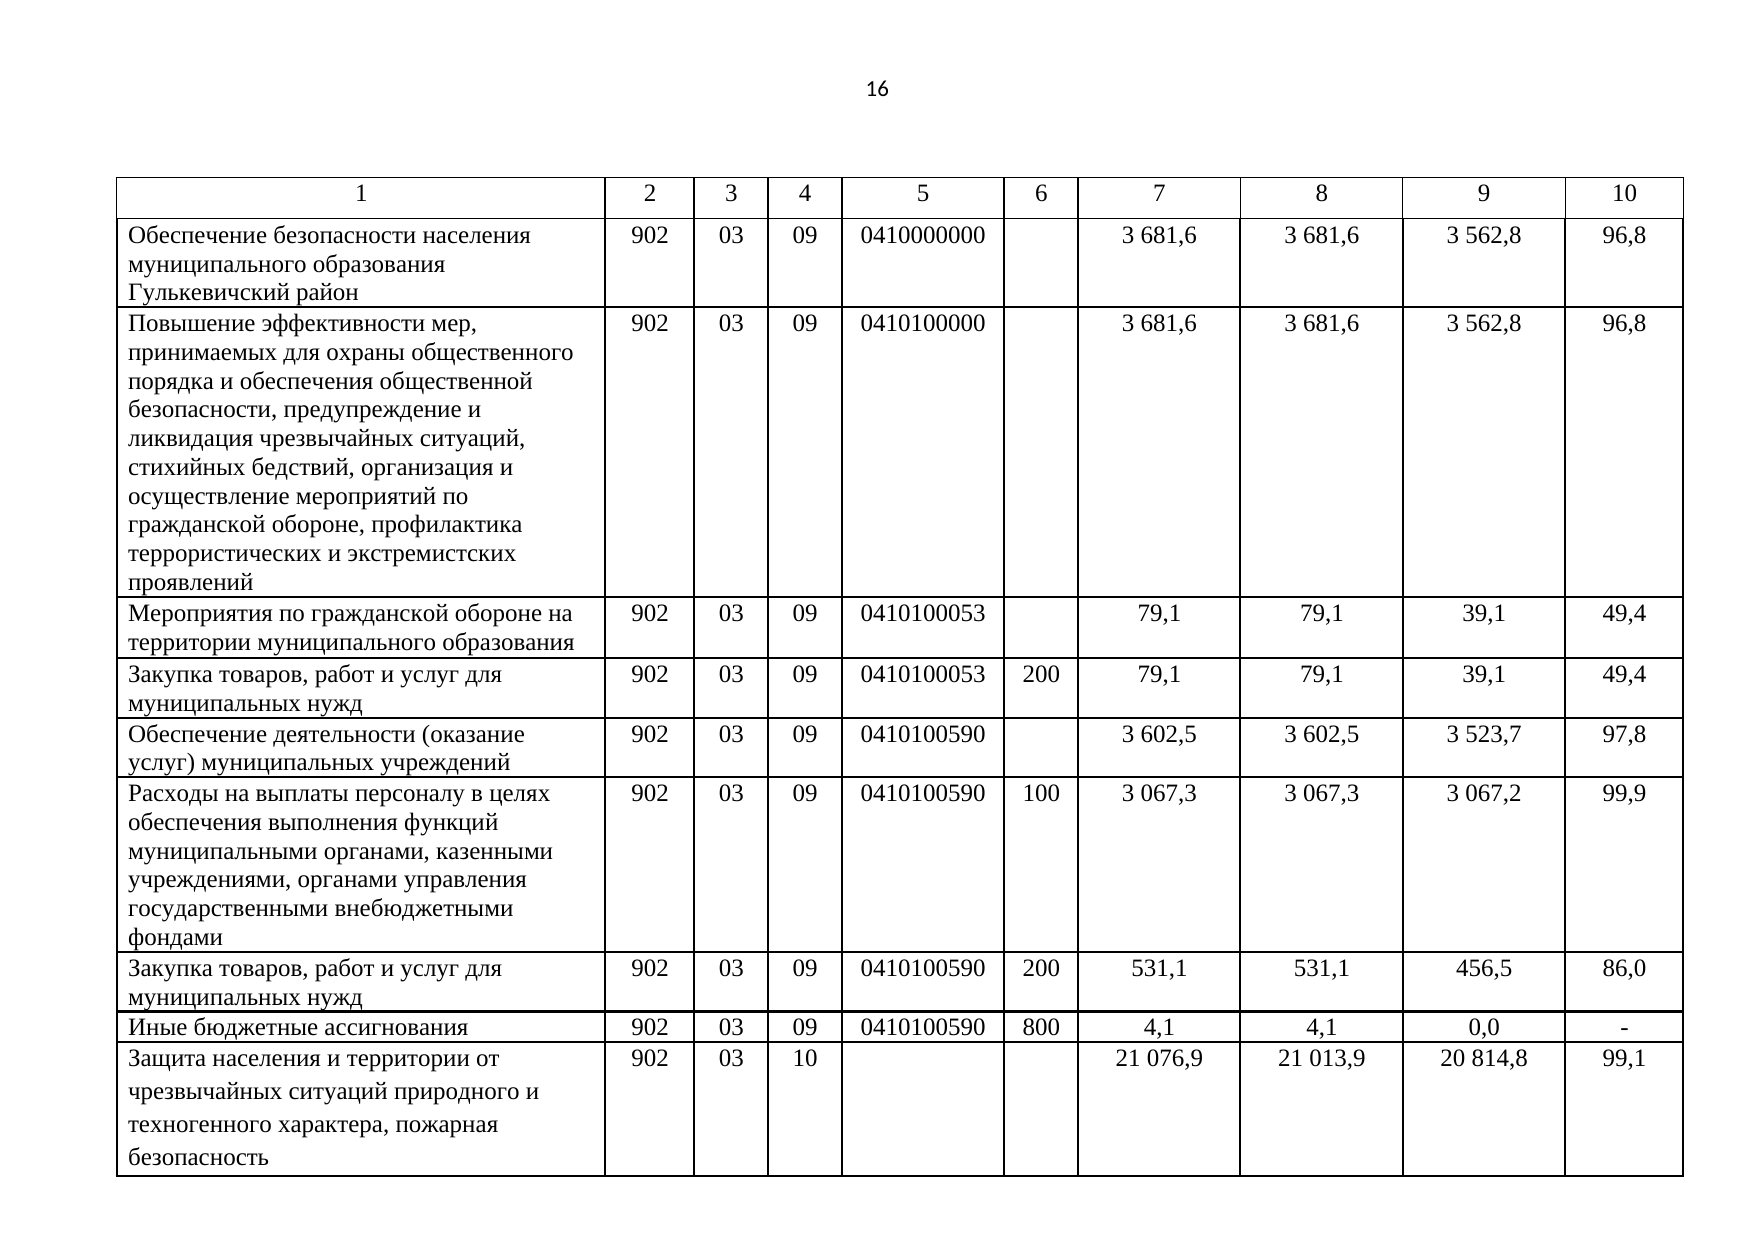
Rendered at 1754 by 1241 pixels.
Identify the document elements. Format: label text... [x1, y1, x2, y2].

table_cell 0410100053 [843, 659, 1003, 717]
table_cell 3 681,6 [1241, 219, 1402, 306]
table_cell 3 562,8 [1404, 308, 1564, 596]
table_cell 79,1 [1079, 598, 1239, 657]
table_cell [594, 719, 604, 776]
table_header 5 [843, 178, 1003, 218]
table_cell 03 [695, 1043, 767, 1175]
table_cell 902 [606, 659, 693, 717]
table_cell 100 [1005, 778, 1077, 951]
table_header 10 [1566, 178, 1683, 218]
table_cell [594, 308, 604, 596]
table_cell 456,5 [1404, 953, 1564, 1010]
table_cell 39,1 [1404, 598, 1564, 657]
table_cell Защита населения и территории от чрезвычайных ситуаций природного и техногенного характера, пожарная безопасность [118, 1043, 604, 1175]
table_cell 531,1 [1079, 953, 1239, 1010]
table_cell 09 [769, 659, 841, 717]
table_cell 3 681,6 [1079, 219, 1239, 306]
table_cell 531,1 [1241, 953, 1402, 1010]
table_cell 21 076,9 [1079, 1043, 1239, 1175]
table_cell 0410100000 [843, 308, 1003, 596]
table_cell [1005, 308, 1077, 596]
table_cell 200 [1005, 953, 1077, 1010]
table_cell 03 [695, 219, 767, 306]
table_cell Мероприятия по гражданской обороне на территории муниципального образования [118, 598, 604, 657]
table_cell 79,1 [1241, 598, 1402, 657]
table_cell 902 [606, 219, 693, 306]
table_cell 902 [606, 598, 693, 657]
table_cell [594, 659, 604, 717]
table_header 8 [1241, 178, 1402, 218]
table_cell [1005, 598, 1077, 657]
table_cell 20 814,8 [1404, 1043, 1564, 1175]
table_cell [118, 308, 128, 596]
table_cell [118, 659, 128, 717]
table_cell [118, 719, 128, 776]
table_cell 03 [695, 778, 767, 951]
table_cell 902 [606, 953, 693, 1010]
table_header 6 [1005, 178, 1077, 218]
table_cell 902 [606, 719, 693, 776]
table_cell 39,1 [1404, 659, 1564, 717]
table_cell 0410100590 [843, 778, 1003, 951]
table_cell [843, 1043, 1003, 1175]
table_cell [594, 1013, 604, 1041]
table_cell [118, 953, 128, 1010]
table_cell 902 [606, 778, 693, 951]
table_cell 79,1 [1241, 659, 1402, 717]
table_cell 200 [1005, 659, 1077, 717]
table_cell 96,8 [1566, 219, 1682, 306]
table_cell 09 [769, 598, 841, 657]
table_cell 09 [769, 953, 841, 1010]
table_cell 902 [606, 1043, 693, 1175]
table_cell [1005, 719, 1077, 776]
table_cell 3 602,5 [1241, 719, 1402, 776]
table_header 9 [1403, 178, 1565, 218]
table_cell 09 [769, 778, 841, 951]
table_cell 79,1 [1079, 659, 1239, 717]
table_cell 3 681,6 [1079, 308, 1239, 596]
table_cell 3 523,7 [1404, 719, 1564, 776]
table_cell 0410000000 [843, 219, 1003, 306]
table_cell 3 067,3 [1241, 778, 1402, 951]
table_cell 902 [606, 308, 693, 596]
table_cell [1005, 1043, 1077, 1175]
table_cell 10 [769, 1043, 841, 1175]
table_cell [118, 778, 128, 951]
table_cell Обеспечение безопасности населения муниципального образования Гулькевичский район [118, 219, 604, 306]
table_cell 09 [769, 308, 841, 596]
table_header 7 [1079, 178, 1240, 218]
table_cell 03 [695, 598, 767, 657]
table_cell 09 [769, 719, 841, 776]
table_cell 0410100053 [843, 598, 1003, 657]
table_cell 86,0 [1566, 953, 1682, 1010]
table_cell 3 681,6 [1241, 308, 1402, 596]
table_cell [1005, 219, 1077, 306]
table_cell 0410100590 [843, 953, 1003, 1010]
table_header 2 [606, 178, 693, 218]
table_cell 03 [695, 953, 767, 1010]
table_cell 3 067,2 [1404, 778, 1564, 951]
table_header 4 [769, 178, 841, 218]
table_header 3 [695, 178, 767, 218]
table_cell 97,8 [1566, 719, 1682, 776]
table_cell 03 [695, 659, 767, 717]
table_cell 3 602,5 [1079, 719, 1239, 776]
table_cell 21 013,9 [1241, 1043, 1402, 1175]
table_cell 03 [695, 308, 767, 596]
table_cell 3 562,8 [1404, 219, 1564, 306]
table_cell 49,4 [1566, 659, 1682, 717]
table_cell 99,9 [1566, 778, 1682, 951]
table_cell 49,4 [1566, 598, 1682, 657]
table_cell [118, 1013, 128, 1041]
table_cell 3 067,3 [1079, 778, 1239, 951]
table_cell 0410100590 [843, 719, 1003, 776]
table_cell 09 [769, 219, 841, 306]
table_cell 96,8 [1566, 308, 1682, 596]
table_cell 99,1 [1566, 1043, 1682, 1175]
table_header 1 [117, 178, 604, 218]
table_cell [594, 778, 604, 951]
table_cell 03 [695, 719, 767, 776]
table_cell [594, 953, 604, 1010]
